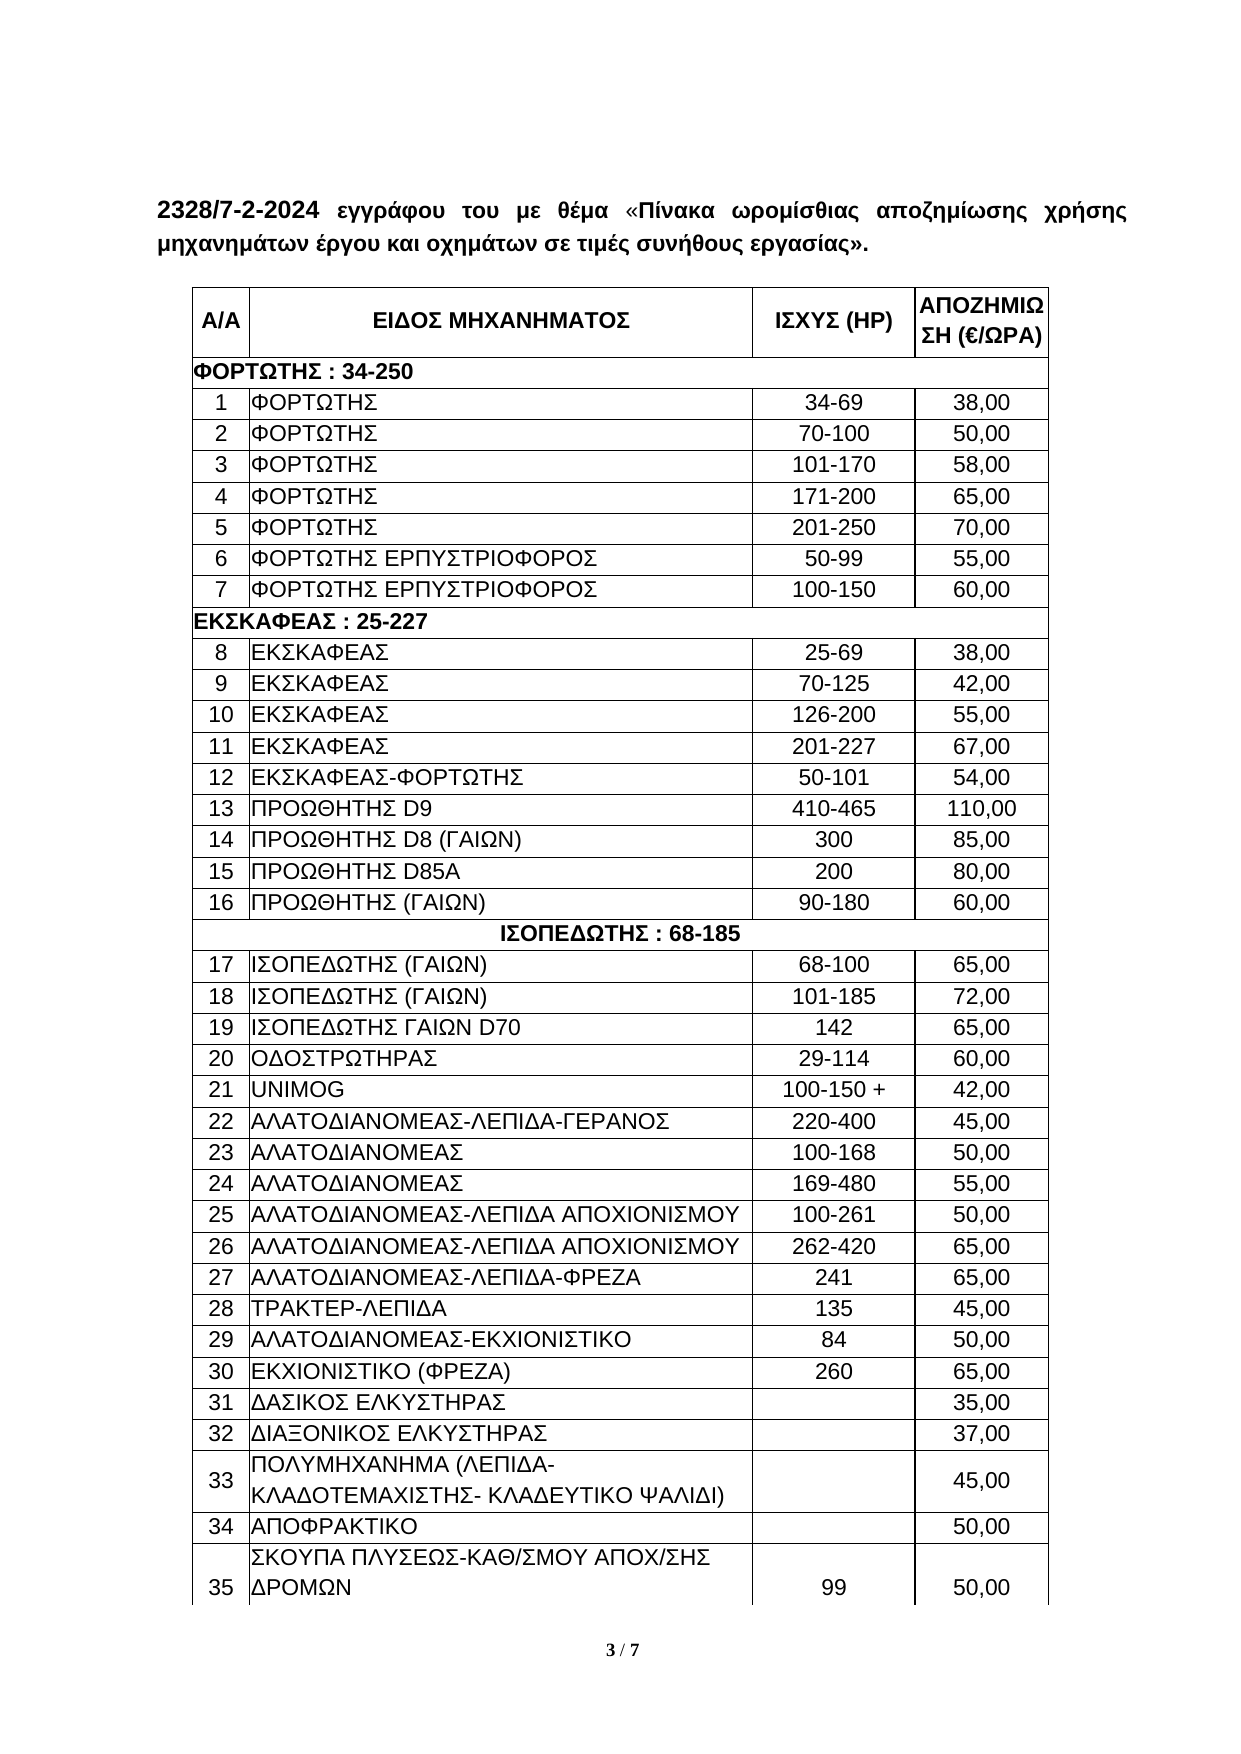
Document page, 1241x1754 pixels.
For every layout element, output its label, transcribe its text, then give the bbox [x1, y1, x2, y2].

table_cell 50,00 [916, 1326, 1048, 1357]
table_cell 50,00 [916, 1139, 1048, 1169]
table_header ΕΙΔΟΣ ΜΗΧΑΝΗΜΑΤΟΣ [250, 288, 752, 357]
table_cell ΑΛΑΤΟΔΙΑΝΟΜΕΑΣ-ΛΕΠΙΔΑ ΑΠΟΧΙΟΝΙΣΜΟΥ [250, 1233, 752, 1263]
table_cell ΑΛΑΤΟΔΙΑΝΟΜΕΑΣ [250, 1139, 752, 1169]
table_cell 3 [193, 451, 249, 482]
table_cell ΑΛΑΤΟΔΙΑΝΟΜΕΑΣ-ΕΚΧΙΟΝΙΣΤΙΚΟ [250, 1326, 752, 1357]
table_cell ΦΟΡΤΩΤΗΣ [250, 451, 752, 482]
table_cell 410-465 [753, 795, 914, 825]
table_cell 38,00 [916, 639, 1048, 669]
table_cell 5 [193, 514, 249, 544]
table_cell 50,00 [916, 1201, 1048, 1232]
table_cell 4 [193, 483, 249, 513]
table_cell 65,00 [916, 1014, 1048, 1044]
table_cell ΣΚΟΥΠΑ ΠΛΥΣΕΩΣ-ΚΑΘ/ΣΜΟΥ ΑΠΟΧ/ΣΗΣ ΔΡΟΜΩΝ [250, 1544, 752, 1604]
table_cell 220-400 [753, 1108, 914, 1138]
table_cell 110,00 [916, 795, 1048, 825]
table_cell [753, 1420, 914, 1450]
table_cell ΟΔΟΣΤΡΩΤΗΡΑΣ [250, 1045, 752, 1075]
table_cell 29-114 [753, 1045, 914, 1075]
table_cell 38,00 [916, 389, 1048, 419]
table_cell 171-200 [753, 483, 914, 513]
table_cell 34-69 [753, 389, 914, 419]
table_cell UNIMOG [250, 1076, 752, 1107]
table_cell 17 [193, 951, 249, 982]
table_cell 23 [193, 1139, 249, 1169]
table_cell 28 [193, 1295, 249, 1325]
table_cell 11 [193, 733, 249, 763]
table_cell 18 [193, 983, 249, 1013]
table_header ΙΣΧΥΣ (HP) [753, 288, 914, 357]
table_cell 200 [753, 858, 914, 888]
table_cell 201-227 [753, 733, 914, 763]
table_cell 8 [193, 639, 249, 669]
table_cell 142 [753, 1014, 914, 1044]
table_cell 169-480 [753, 1170, 914, 1200]
table_cell ΦΟΡΤΩΤΗΣ [250, 514, 752, 544]
table_cell 12 [193, 764, 249, 794]
table_cell ΕΚΧΙΟΝΙΣΤΙΚΟ (ΦΡΕΖΑ) [250, 1358, 752, 1388]
table_cell ΔΑΣΙΚΟΣ ΕΛΚΥΣΤΗΡΑΣ [250, 1389, 752, 1419]
table_cell 101-170 [753, 451, 914, 482]
table_cell 300 [753, 826, 914, 857]
table_cell 100-261 [753, 1201, 914, 1232]
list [112, 192, 1128, 258]
table_cell 24 [193, 1170, 249, 1200]
table_cell 126-200 [753, 701, 914, 732]
table_cell 50,00 [916, 420, 1048, 450]
table_cell 84 [753, 1326, 914, 1357]
table_cell 45,00 [916, 1451, 1048, 1512]
table_cell 35,00 [916, 1389, 1048, 1419]
table_cell 100-168 [753, 1139, 914, 1169]
table_cell ΦΟΡΤΩΤΗΣ ΕΡΠΥΣΤΡΙΟΦΟΡΟΣ [250, 545, 752, 575]
table_cell ΠΟΛΥΜΗΧΑΝΗΜΑ (ΛΕΠΙΔΑ-ΚΛΑΔΟΤΕΜΑΧΙΣΤΗΣ- ΚΛΑΔΕΥΤΙΚΟ ΨΑΛΙΔΙ) [250, 1451, 752, 1512]
table_cell 85,00 [916, 826, 1048, 857]
table_cell 15 [193, 858, 249, 888]
table_cell 72,00 [916, 983, 1048, 1013]
table_cell ΦΟΡΤΩΤΗΣ : 34-250 [193, 358, 1048, 388]
table_cell 68-100 [753, 951, 914, 982]
table_cell 20 [193, 1045, 249, 1075]
table_cell 26 [193, 1233, 249, 1263]
table_cell 260 [753, 1358, 914, 1388]
table_cell 14 [193, 826, 249, 857]
table_cell 22 [193, 1108, 249, 1138]
table_cell ΦΟΡΤΩΤΗΣ [250, 389, 752, 419]
table_cell 50-101 [753, 764, 914, 794]
table_cell 16 [193, 889, 249, 919]
table_cell 70-125 [753, 670, 914, 700]
table_cell ΑΛΑΤΟΔΙΑΝΟΜΕΑΣ [250, 1170, 752, 1200]
table_cell 65,00 [916, 1233, 1048, 1263]
table_cell 45,00 [916, 1295, 1048, 1325]
table_cell ΙΣΟΠΕΔΩΤΗΣ (ΓΑΙΩΝ) [250, 983, 752, 1013]
table_cell 100-150 + [753, 1076, 914, 1107]
table_cell 50,00 [916, 1513, 1048, 1543]
table_cell 6 [193, 545, 249, 575]
table_cell ΙΣΟΠΕΔΩΤΗΣ (ΓΑΙΩΝ) [250, 951, 752, 982]
table_cell 65,00 [916, 951, 1048, 982]
table_cell 101-185 [753, 983, 914, 1013]
table_cell ΕΚΣΚΑΦΕΑΣ [250, 639, 752, 669]
table_cell 90-180 [753, 889, 914, 919]
table_cell 50-99 [753, 545, 914, 575]
table_cell ΑΛΑΤΟΔΙΑΝΟΜΕΑΣ-ΛΕΠΙΔΑ-ΦΡΕΖΑ [250, 1264, 752, 1294]
table_cell ΕΚΣΚΑΦΕΑΣ [250, 701, 752, 732]
table_cell 35 [193, 1544, 249, 1604]
table_cell 60,00 [916, 576, 1048, 607]
table_cell 100-150 [753, 576, 914, 607]
table_cell 65,00 [916, 1264, 1048, 1294]
table_cell 135 [753, 1295, 914, 1325]
table_cell ΑΛΑΤΟΔΙΑΝΟΜΕΑΣ-ΛΕΠΙΔΑ-ΓΕΡΑΝΟΣ [250, 1108, 752, 1138]
table_cell 19 [193, 1014, 249, 1044]
table_cell 31 [193, 1389, 249, 1419]
table_cell ΕΚΣΚΑΦΕΑΣ [250, 670, 752, 700]
table_cell [753, 1513, 914, 1543]
table_cell 58,00 [916, 451, 1048, 482]
table_cell 70,00 [916, 514, 1048, 544]
table_cell 201-250 [753, 514, 914, 544]
table_cell 241 [753, 1264, 914, 1294]
table_cell 1 [193, 389, 249, 419]
table_cell 2 [193, 420, 249, 450]
table_cell 54,00 [916, 764, 1048, 794]
table_cell ΠΡΟΩΘΗΤΗΣ D85A [250, 858, 752, 888]
table_cell ΔΙΑΞΟΝΙΚΟΣ ΕΛΚΥΣΤΗΡΑΣ [250, 1420, 752, 1450]
table_cell 42,00 [916, 670, 1048, 700]
table_cell ΑΠΟΦΡΑΚΤΙΚΟ [250, 1513, 752, 1543]
table_cell ΦΟΡΤΩΤΗΣ [250, 483, 752, 513]
table_cell 55,00 [916, 545, 1048, 575]
table_cell [753, 1451, 914, 1512]
table_cell ΦΟΡΤΩΤΗΣ [250, 420, 752, 450]
table_cell 42,00 [916, 1076, 1048, 1107]
table_cell 80,00 [916, 858, 1048, 888]
table_cell 7 [193, 576, 249, 607]
table_cell 262-420 [753, 1233, 914, 1263]
table_cell ΠΡΟΩΘΗΤΗΣ D8 (ΓΑΙΩΝ) [250, 826, 752, 857]
table_cell 60,00 [916, 889, 1048, 919]
table_cell 67,00 [916, 733, 1048, 763]
table_cell 30 [193, 1358, 249, 1388]
table_cell 50,00 [916, 1544, 1048, 1604]
table_cell 10 [193, 701, 249, 732]
table_cell 45,00 [916, 1108, 1048, 1138]
table_cell ΙΣΟΠΕΔΩΤΗΣ ΓΑΙΩΝ D70 [250, 1014, 752, 1044]
table_cell 65,00 [916, 483, 1048, 513]
table_cell 9 [193, 670, 249, 700]
table_cell ΕΚΣΚΑΦΕΑΣ : 25-227 [193, 608, 1048, 638]
table_cell ΙΣΟΠΕΔΩΤΗΣ : 68-185 [193, 920, 1048, 950]
table_cell 27 [193, 1264, 249, 1294]
table_cell [753, 1389, 914, 1419]
table_cell 65,00 [916, 1358, 1048, 1388]
table_cell 33 [193, 1451, 249, 1512]
table_cell 21 [193, 1076, 249, 1107]
table_cell 34 [193, 1513, 249, 1543]
table_cell 99 [753, 1544, 914, 1604]
table_cell 55,00 [916, 1170, 1048, 1200]
table_cell 25 [193, 1201, 249, 1232]
table_cell 60,00 [916, 1045, 1048, 1075]
table_cell 25-69 [753, 639, 914, 669]
table_header ΑΠΟΖΗΜΙΩΣΗ (€/ΩΡΑ) [916, 288, 1048, 357]
table_cell ΕΚΣΚΑΦΕΑΣ-ΦΟΡΤΩΤΗΣ [250, 764, 752, 794]
table_cell ΕΚΣΚΑΦΕΑΣ [250, 733, 752, 763]
table_cell 70-100 [753, 420, 914, 450]
table_cell ΤΡΑΚΤΕΡ-ΛΕΠΙΔΑ [250, 1295, 752, 1325]
table_cell ΠΡΟΩΘΗΤΗΣ (ΓΑΙΩΝ) [250, 889, 752, 919]
table_cell 13 [193, 795, 249, 825]
table_cell ΑΛΑΤΟΔΙΑΝΟΜΕΑΣ-ΛΕΠΙΔΑ ΑΠΟΧΙΟΝΙΣΜΟΥ [250, 1201, 752, 1232]
table_cell 32 [193, 1420, 249, 1450]
table_cell 29 [193, 1326, 249, 1357]
table_cell ΠΡΟΩΘΗΤΗΣ D9 [250, 795, 752, 825]
table_cell 55,00 [916, 701, 1048, 732]
table_cell 37,00 [916, 1420, 1048, 1450]
table_header Α/Α [193, 288, 249, 357]
table_cell ΦΟΡΤΩΤΗΣ ΕΡΠΥΣΤΡΙΟΦΟΡΟΣ [250, 576, 752, 607]
